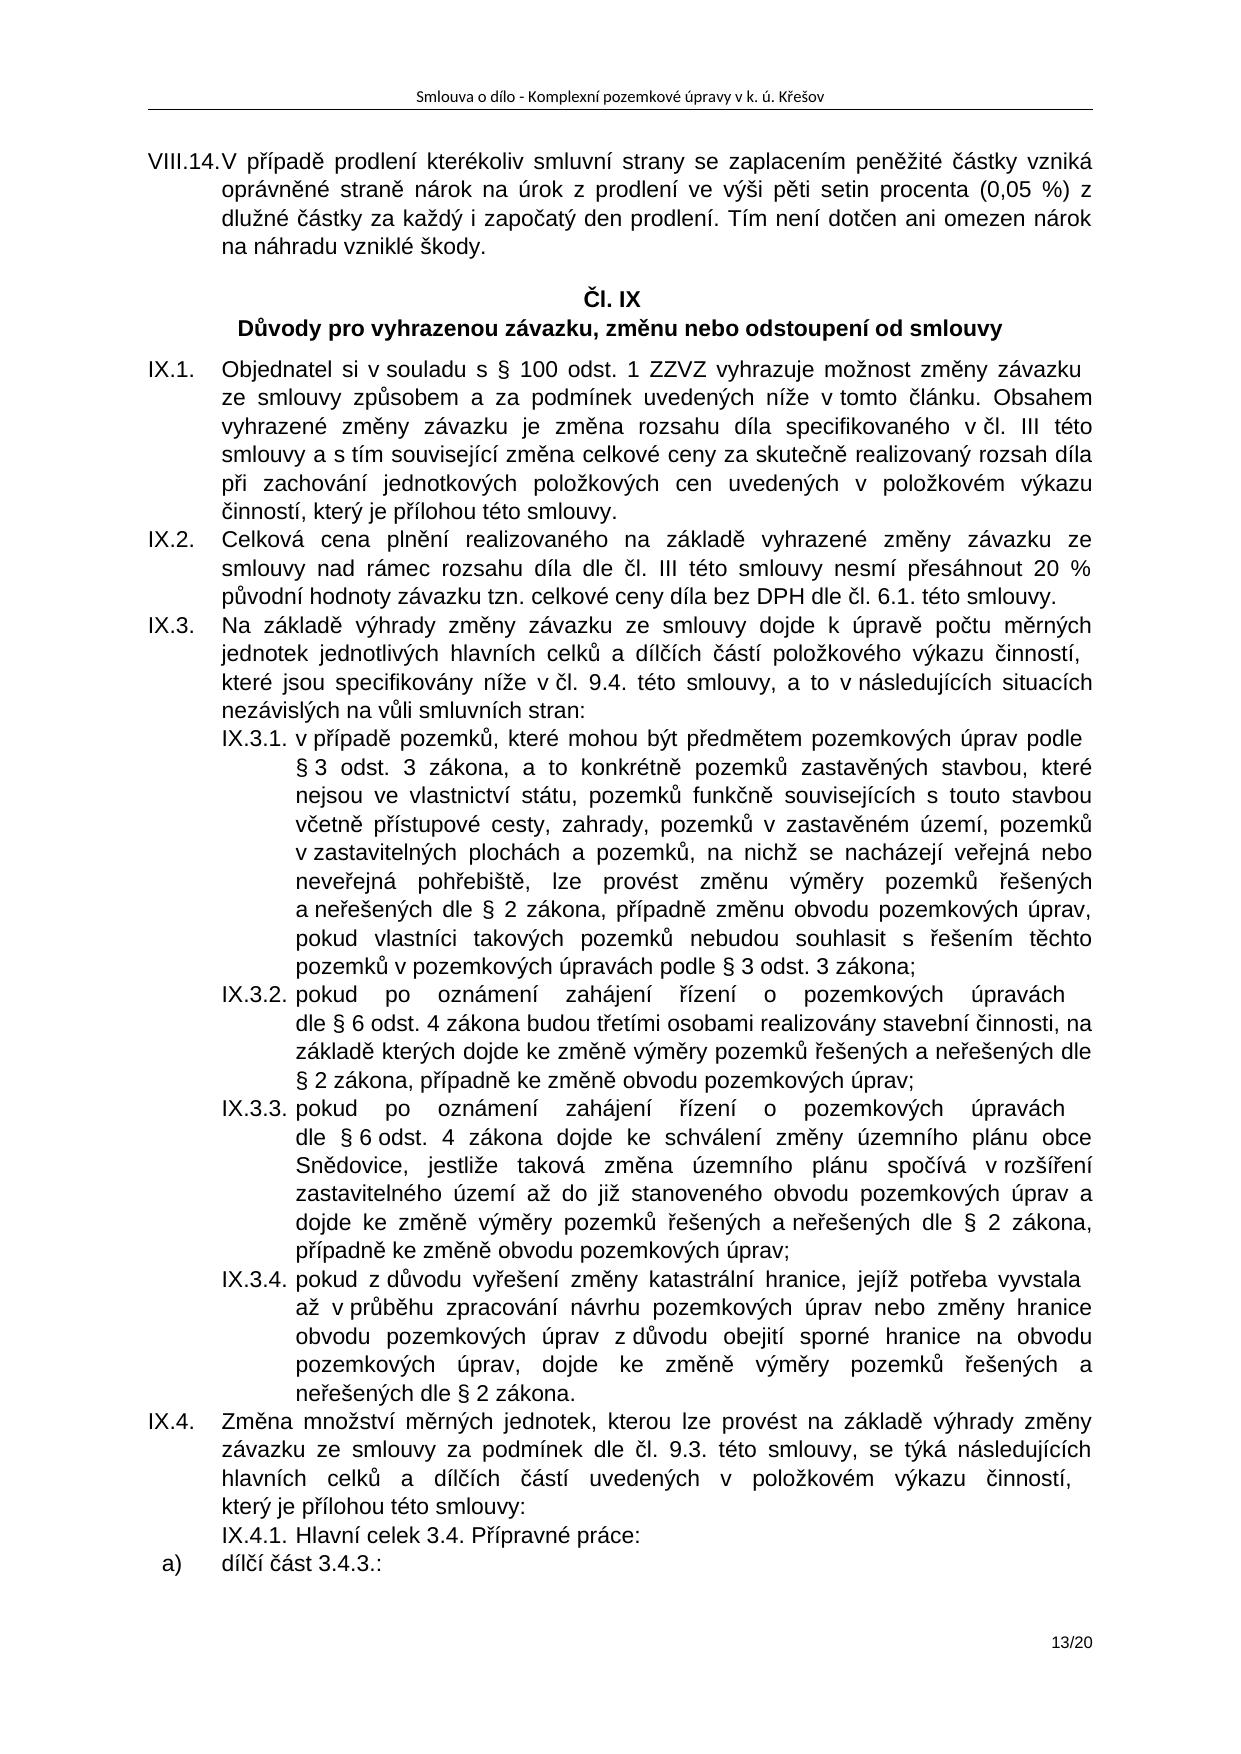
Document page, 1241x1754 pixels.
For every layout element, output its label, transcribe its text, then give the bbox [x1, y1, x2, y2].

text v případě pozemků, které mohou být předmětem pozemkových úprav podle § 3 odst. 3 zákona, a to konkrétně pozemků zastavěných stavbou, které nejsou ve vlastnictví státu, pozemků funkčně souvisejících s touto stavbou včetně přístupové cesty, zahrady, pozemků v zastavěném území, pozemků v zastavitelných plochách a pozemků, na nichž se nacházejí veřejná nebo neveřejná pohřebiště, lze provést změnu výměry pozemků řešených a neřešených dle § 2 zákona, případně změnu obvodu pozemkových úprav, pokud vlastníci takových pozemků nebudou souhlasit s řešením těchto pozemků v pozemkových úpravách podle § 3 odst. 3 zákona; [221, 725, 1093, 979]
text pokud z důvodu vyřešení změny katastrální hranice, jejíž potřeba vyvstala až v průběhu zpracování návrhu pozemkových úprav nebo změny hranice obvodu pozemkových úprav z důvodu obejití sporné hranice na obvodu pozemkových úprav, dojde ke změně výměry pozemků řešených a neřešených dle § 2 zákona. [221, 1266, 1093, 1406]
list dílčí část 3.4.3.: [148, 1550, 1093, 1576]
text Důvody pro vyhrazenou závazku, změnu nebo odstoupení od smlouvy [148, 286, 1093, 341]
list Celková cena plnění realizovaného na základě vyhrazené změny závazku ze smlouvy nad rámec rozsahu díla dle čl. III této smlouvy nesmí přesáhnout 20 % původní hodnoty závazku tzn. celkové ceny díla bez DPH dle čl. 6.1. této smlouvy. [148, 526, 1093, 609]
list V případě prodlení kterékoliv smluvní strany se zaplacením peněžité částky vzniká oprávněné straně nárok na úrok z prodlení ve výši pěti setin procenta (0,05 %) z dlužné částky za každý i započatý den prodlení. Tím není dotčen ani omezen nárok na náhradu vzniklé škody. [148, 148, 1093, 259]
text pokud po oznámení zahájení řízení o pozemkových úpravách dle § 6 odst. 4 zákona budou třetími osobami realizovány stavební činnosti, na základě kterých dojde ke změně výměry pozemků řešených a neřešených dle § 2 zákona, případně ke změně obvodu pozemkových úprav; [221, 981, 1093, 1093]
text pokud po oznámení zahájení řízení o pozemkových úpravách dle § 6 odst. 4 zákona dojde ke schválení změny územního plánu obce Snědovice, jestliže taková změna územního plánu spočívá v rozšíření zastavitelného území až do již stanoveného obvodu pozemkových úprav a dojde ke změně výměry pozemků řešených a neřešených dle § 2 zákona, případně ke změně obvodu pozemkových úprav; [221, 1095, 1093, 1264]
text Hlavní celek 3.4. Přípravné práce: [221, 1522, 1093, 1548]
list Objednatel si v souladu s § 100 odst. 1 ZZVZ vyhrazuje možnost změny závazku ze smlouvy způsobem a za podmínek uvedených níže v tomto článku. Obsahem vyhrazené změny závazku je změna rozsahu díla specifikovaného v čl. III této smlouvy a s tím související změna celkové ceny za skutečně realizovaný rozsah díla při zachování jednotkových položkových cen uvedených v položkovém výkazu činností, který je přílohou této smlouvy. [148, 356, 1093, 524]
list Na základě výhrady změny závazku ze smlouvy dojde k úpravě počtu měrných jednotek jednotlivých hlavních celků a dílčích částí položkového výkazu činností, které jsou specifikovány níže v čl. 9.4. této smlouvy, a to v následujících situacích nezávislých na vůli smluvních stran: [148, 612, 1093, 723]
list Změna množství měrných jednotek, kterou lze provést na základě výhrady změny závazku ze smlouvy za podmínek dle čl. 9.3. této smlouvy, se týká následujících hlavních celků a dílčích částí uvedených v položkovém výkazu činností, který je přílohou této smlouvy: [148, 1408, 1093, 1519]
